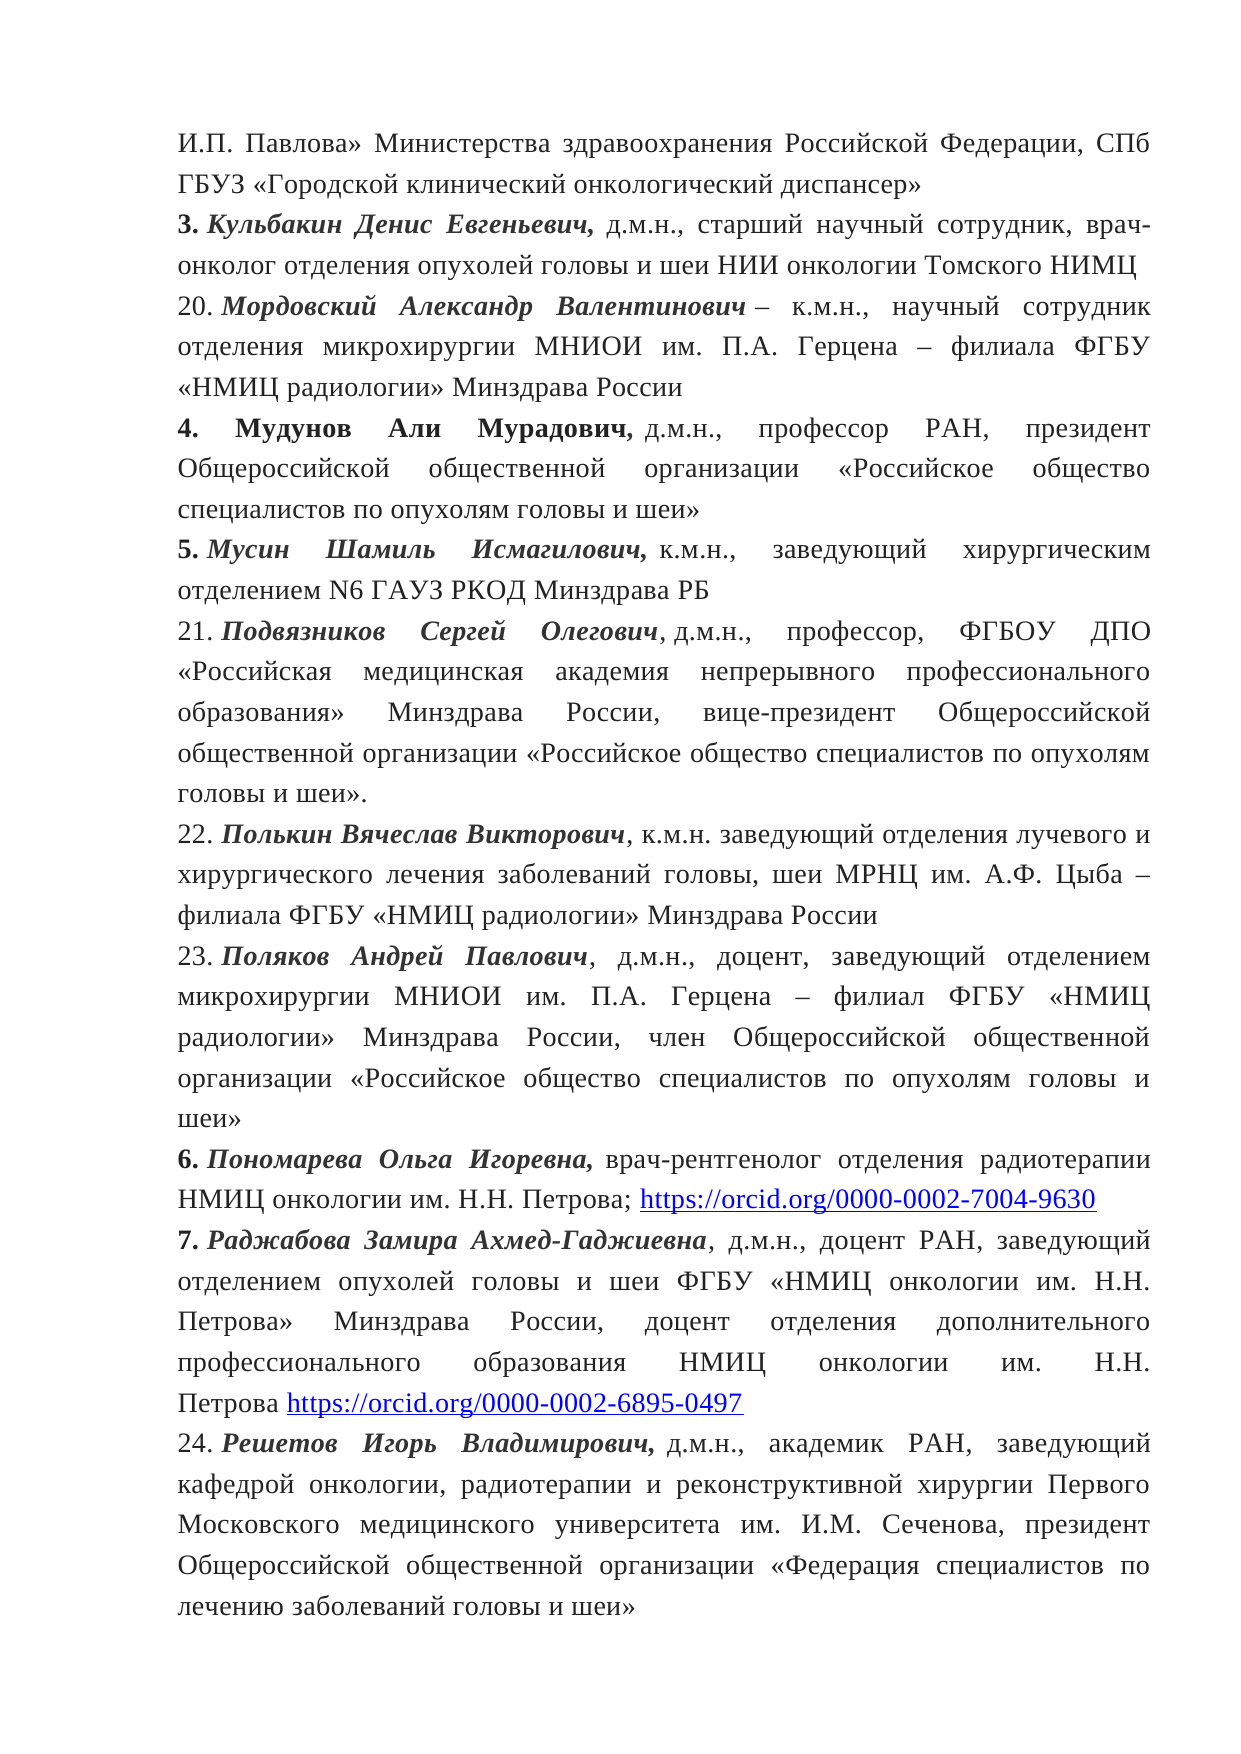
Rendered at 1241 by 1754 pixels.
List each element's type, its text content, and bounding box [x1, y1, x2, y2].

text 3. Кульбакин Денис Евгеньевич, д.м.н., старший научный сотрудник, врач-онколог отделения опухолей головы и шеи НИИ онкологии Томского НИМЦ [177, 199, 1152, 281]
text 21. Подвязников Сергей Олегович, д.м.н., профессор, ФГБОУ ДПО «Российская медицинская академия непрерывного профессионального образования» Минздрава России, вице-президент Общероссийской общественной организации «Российское общество специалистов по опухолям головы и шеи». [177, 606, 1152, 809]
text 23. Поляков Андрей Павлович, д.м.н., доцент, заведующий отделением микрохирургии МНИОИ им. П.А. Герцена – филиал ФГБУ «НМИЦ радиологии» Минздрава России, член Общероссийской общественной организации «Российское общество специалистов по опухолям головы и шеи» [177, 931, 1152, 1134]
text 20. Мордовский Александр Валентинович – к.м.н., научный сотрудник отделения микрохирургии МНИОИ им. П.А. Герцена – филиала ФГБУ «НМИЦ радиологии» Минздрава России [177, 281, 1152, 402]
text 24. Решетов Игорь Владимирович, д.м.н., академик РАН, заведующий кафедрой онкологии, радиотерапии и реконструктивной хирургии Первого Московского медицинского университета им. И.М. Сеченова, президент Общероссийской общественной организации «Федерация специалистов по лечению заболеваний головы и шеи» [177, 1418, 1152, 1621]
text 7. Раджабова Замира Ахмед-Гаджиевна, д.м.н., доцент РАН, заведующий отделением опухолей головы и шеи ФГБУ «НМИЦ онкологии им. Н.Н. Петрова» Минздрава России, доцент отделения дополнительного профессионального образования НМИЦ онкологии им. Н.Н. Петрова https://orcid.org/0000-0002-6895-0497 [177, 1215, 1152, 1418]
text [177, 118, 1152, 199]
text 6. Пономарева Ольга Игоревна, врач-рентгенолог отделения радиотерапии НМИЦ онкологии им. Н.Н. Петрова; https://orcid.org/0000-0002-7004-9630 [177, 1134, 1152, 1215]
text 5. Мусин Шамиль Исмагилович, к.м.н., заведующий хирургическим отделением N6 ГАУЗ РКОД Минздрава РБ [177, 524, 1152, 606]
text 4. Мудунов Али Мурадович, д.м.н., профессор РАН, президент Общероссийской общественной организации «Российское общество специалистов по опухолям головы и шеи» [177, 402, 1152, 524]
text 22. Полькин Вячеслав Викторович, к.м.н. заведующий отделения лучевого и хирургического лечения заболеваний головы, шеи МРНЦ им. А.Ф. Цыба – филиала ФГБУ «НМИЦ радиологии» Минздрава России [177, 809, 1152, 931]
